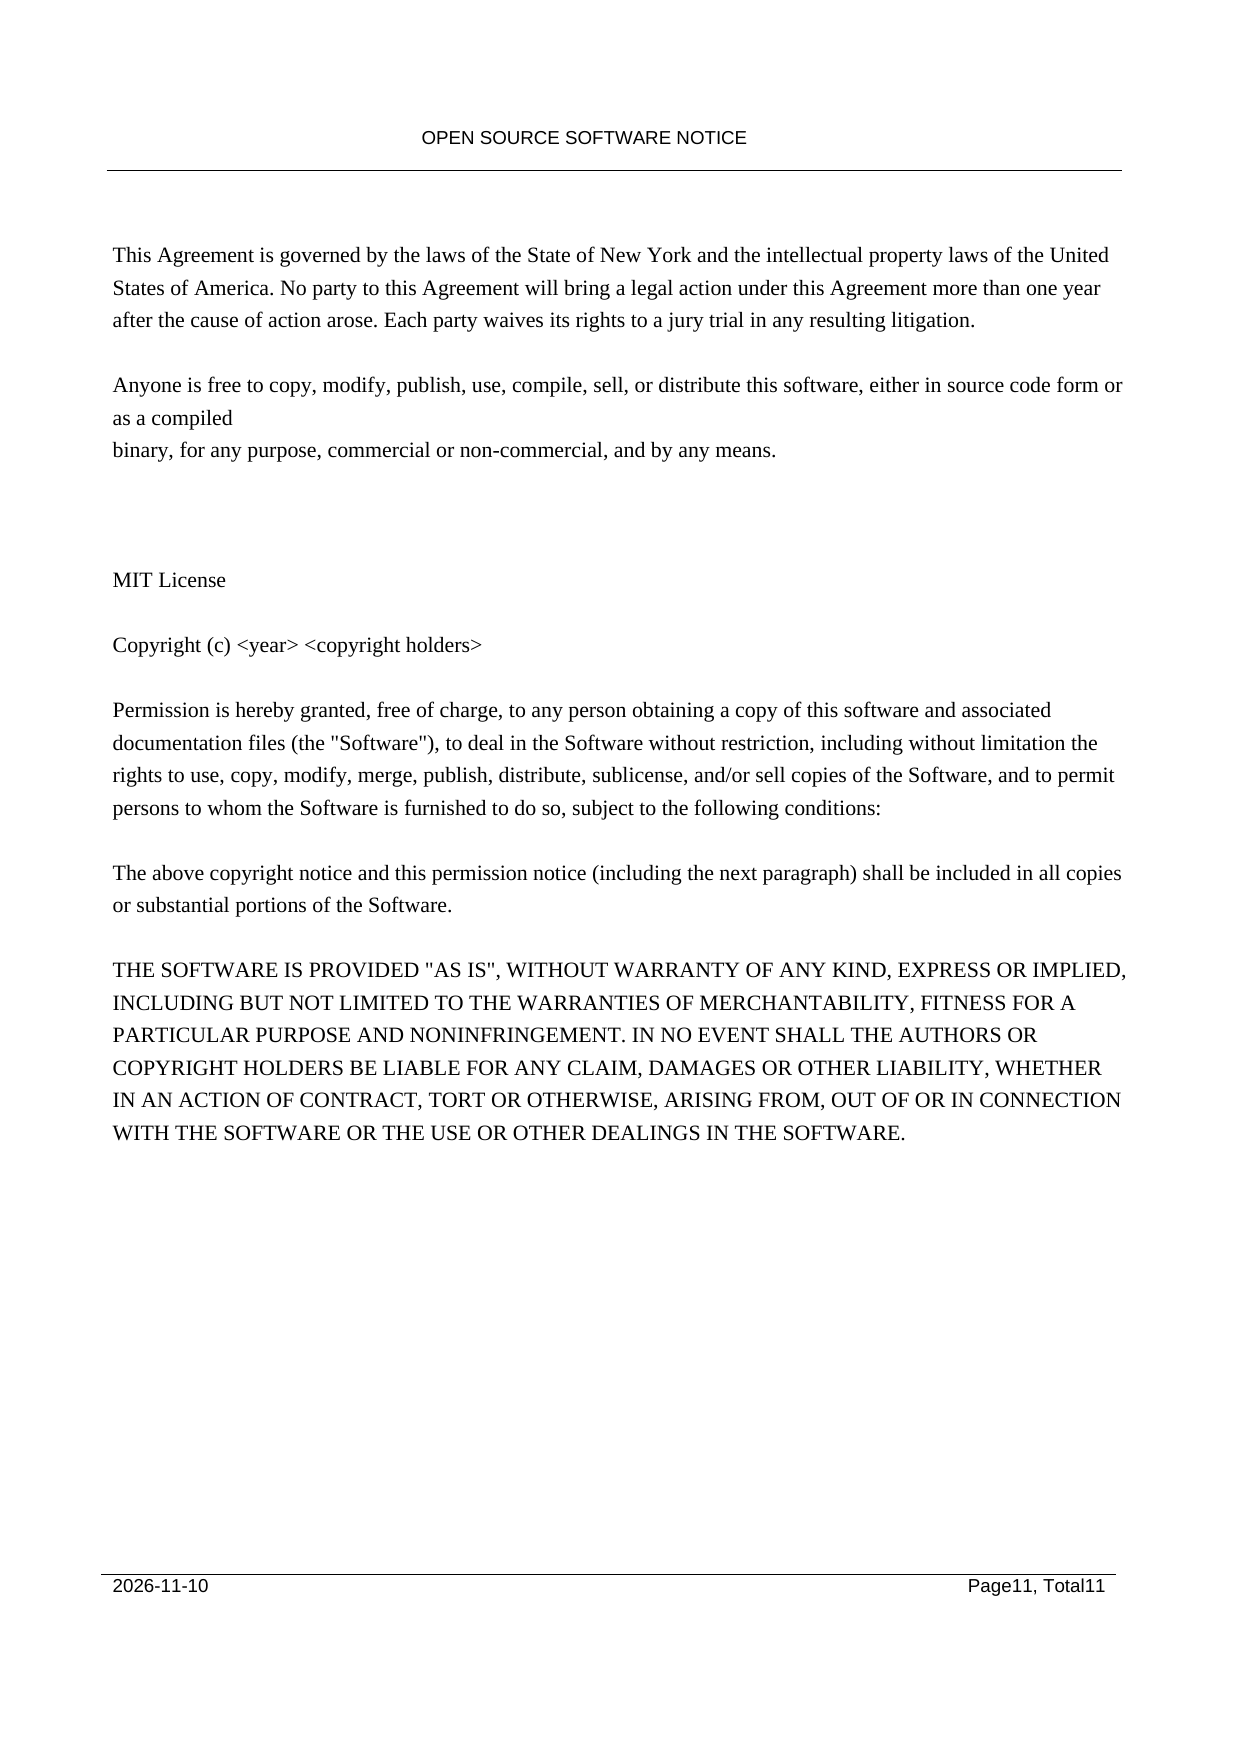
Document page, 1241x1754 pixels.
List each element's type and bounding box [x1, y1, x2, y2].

text [112, 206, 1128, 1149]
